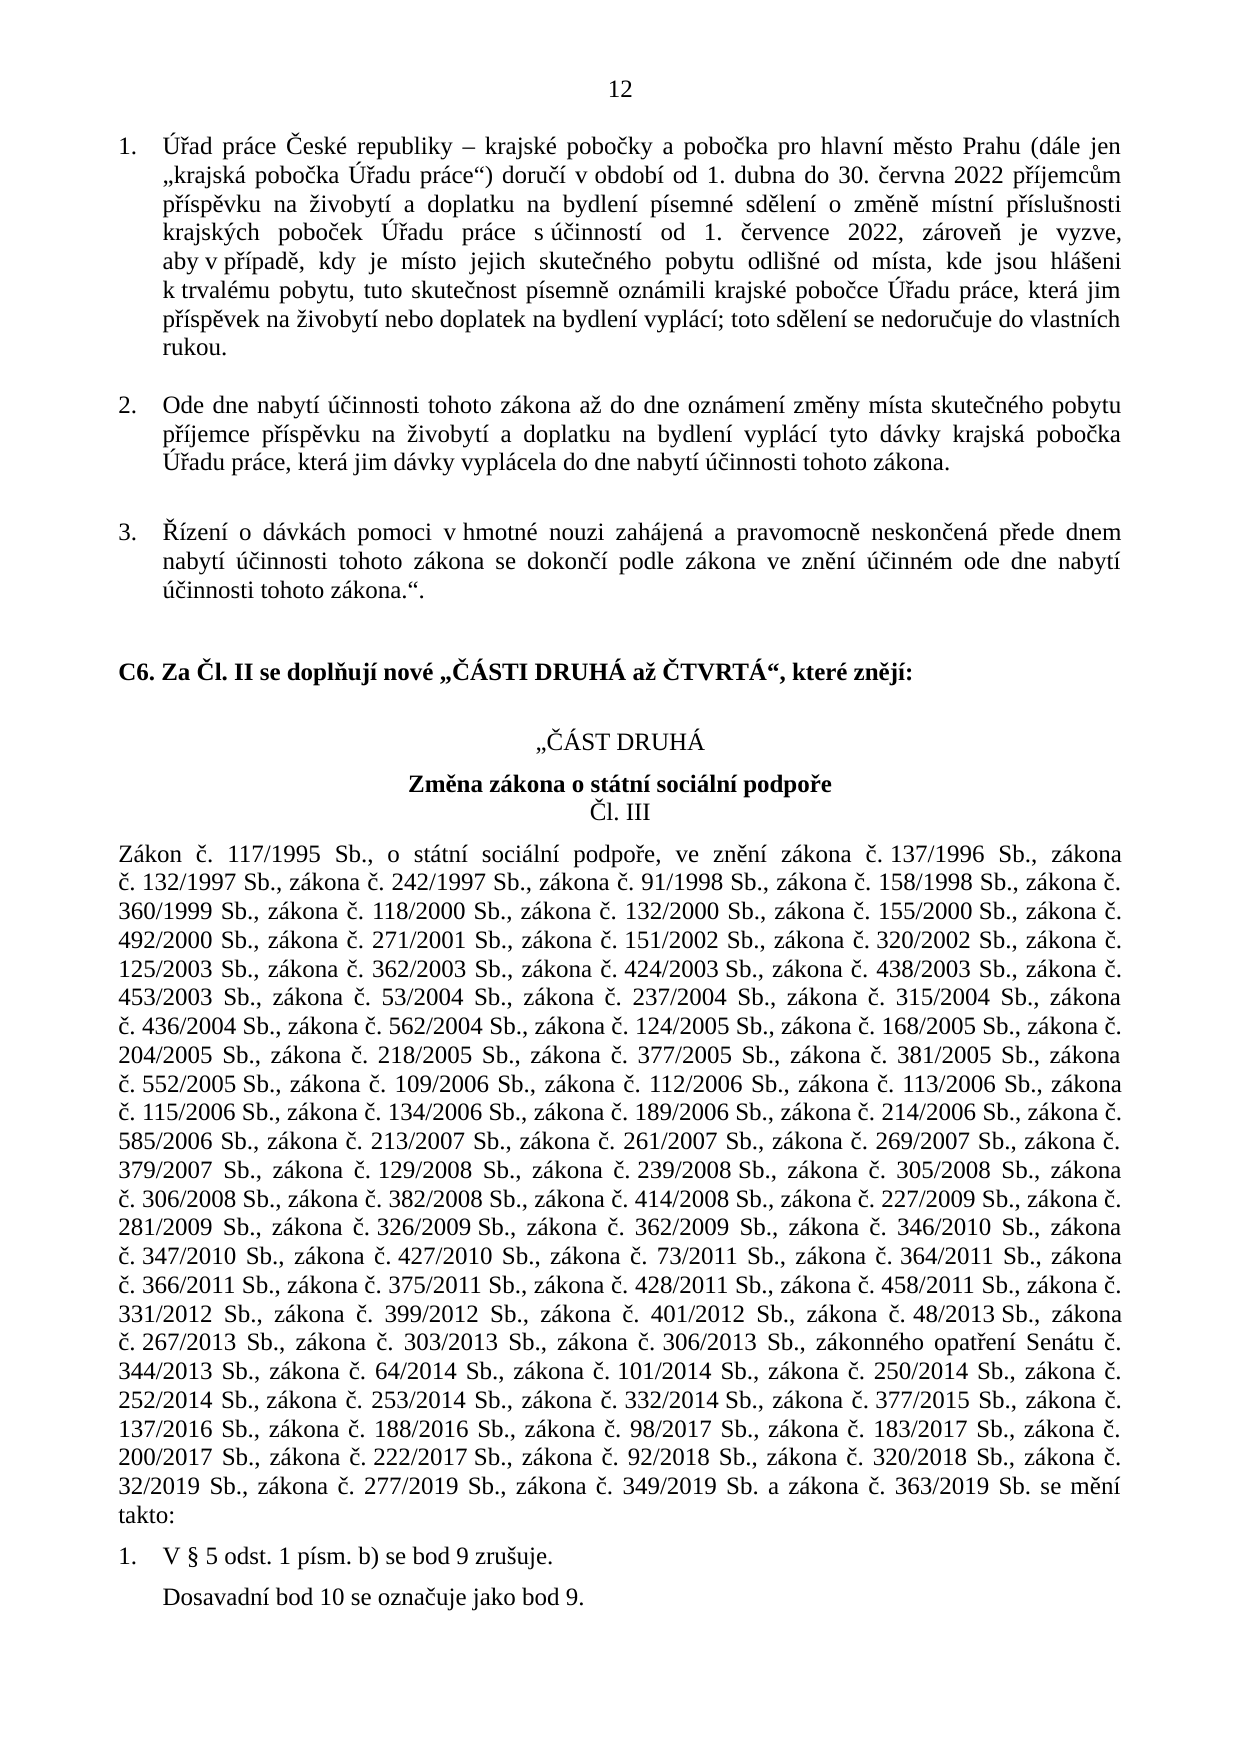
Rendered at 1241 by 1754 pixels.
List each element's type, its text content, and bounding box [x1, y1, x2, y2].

list Úřad práce České republiky – krajské pobočky a pobočka pro hlavní město Prahu (dále jen „krajská pobočka Úřadu práce“) doručí v období od 1. dubna do 30. června 2022 příjemcům příspěvku na živobytí a doplatku na bydlení písemné sdělení o změně místní příslušnosti krajských poboček Úřadu práce s účinností od 1. července 2022, zároveň je vyzve, aby v případě, kdy je místo jejich skutečného pobytu odlišné od místa, kde jsou hlášeni k trvalému pobytu, tuto skutečnost písemně oznámili krajské pobočce Úřadu práce, která jim příspěvek na živobytí nebo doplatek na bydlení vyplácí; toto sdělení se nedoručuje do vlastních rukou. [118, 131, 1122, 361]
list Ode dne nabytí účinnosti tohoto zákona až do dne oznámení změny místa skutečného pobytu příjemce příspěvku na živobytí a doplatku na bydlení vyplácí tyto dávky krajská pobočka Úřadu práce, která jim dávky vyplácela do dne nabytí účinnosti tohoto zákona. [118, 390, 1122, 476]
text C6. Za Čl. II se doplňují nové „ČÁSTI DRUHÁ až ČTVRTÁ“, které znějí: [118, 657, 1122, 686]
text „ČÁST DRUHÁ [118, 727, 1122, 756]
text Dosavadní bod 10 se označuje jako bod 9. [162, 1582, 1122, 1611]
list Čl. III [118, 797, 1122, 826]
list Řízení o dávkách pomoci v hmotné nouzi zahájená a pravomocně neskončená přede dnem nabytí účinnosti tohoto zákona se dokončí podle zákona ve znění účinném ode dne nabytí účinnosti tohoto zákona.“. [118, 517, 1122, 604]
list Změna zákona o státní sociální podpoře [118, 769, 1122, 797]
list V § 5 odst. 1 písm. b) se bod 9 zrušuje. [118, 1541, 1122, 1570]
text Zákon č. 117/1995 Sb., o státní sociální podpoře, ve znění zákona č. 137/1996 Sb., zákona č. 132/1997 Sb., zákona č. 242/1997 Sb., zákona č. 91/1998 Sb., zákona č. 158/1998 Sb., zákona č. 360/1999 Sb., zákona č. 118/2000 Sb., zákona č. 132/2000 Sb., zákona č. 155/2000 Sb., zákona č. 492/2000 Sb., zákona č. 271/2001 Sb., zákona č. 151/2002 Sb., zákona č. 320/2002 Sb., zákona č. 125/2003 Sb., zákona č. 362/2003 Sb., zákona č. 424/2003 Sb., zákona č. 438/2003 Sb., zákona č. 453/2003 Sb., zákona č. 53/2004 Sb., zákona č. 237/2004 Sb., zákona č. 315/2004 Sb., zákona č. 436/2004 Sb., zákona č. 562/2004 Sb., zákona č. 124/2005 Sb., zákona č. 168/2005 Sb., zákona č. 204/2005 Sb., zákona č. 218/2005 Sb., zákona č. 377/2005 Sb., zákona č. 381/2005 Sb., zákona č. 552/2005 Sb., zákona č. 109/2006 Sb., zákona č. 112/2006 Sb., zákona č. 113/2006 Sb., zákona č. 115/2006 Sb., zákona č. 134/2006 Sb., zákona č. 189/2006 Sb., zákona č. 214/2006 Sb., zákona č. 585/2006 Sb., zákona č. 213/2007 Sb., zákona č. 261/2007 Sb., zákona č. 269/2007 Sb., zákona č. 379/2007 Sb., zákona č. 129/2008 Sb., zákona č. 239/2008 Sb., zákona č. 305/2008 Sb., zákona č. 306/2008 Sb., zákona č. 382/2008 Sb., zákona č. 414/2008 Sb., zákona č. 227/2009 Sb., zákona č. 281/2009 Sb., zákona č. 326/2009 Sb., zákona č. 362/2009 Sb., zákona č. 346/2010 Sb., zákona č. 347/2010 Sb., zákona č. 427/2010 Sb., zákona č. 73/2011 Sb., zákona č. 364/2011 Sb., zákona č. 366/2011 Sb., zákona č. 375/2011 Sb., zákona č. 428/2011 Sb., zákona č. 458/2011 Sb., zákona č. 331/2012 Sb., zákona č. 399/2012 Sb., zákona č. 401/2012 Sb., zákona č. 48/2013 Sb., zákona č. 267/2013 Sb., zákona č. 303/2013 Sb., zákona č. 306/2013 Sb., zákonného opatření Senátu č. 344/2013 Sb., zákona č. 64/2014 Sb., zákona č. 101/2014 Sb., zákona č. 250/2014 Sb., zákona č. 252/2014 Sb., zákona č. 253/2014 Sb., zákona č. 332/2014 Sb., zákona č. 377/2015 Sb., zákona č. 137/2016 Sb., zákona č. 188/2016 Sb., zákona č. 98/2017 Sb., zákona č. 183/2017 Sb., zákona č. 200/2017 Sb., zákona č. 222/2017 Sb., zákona č. 92/2018 Sb., zákona č. 320/2018 Sb., zákona č. 32/2019 Sb., zákona č. 277/2019 Sb., zákona č. 349/2019 Sb. a zákona č. 363/2019 Sb. se mění takto: [118, 839, 1122, 1529]
